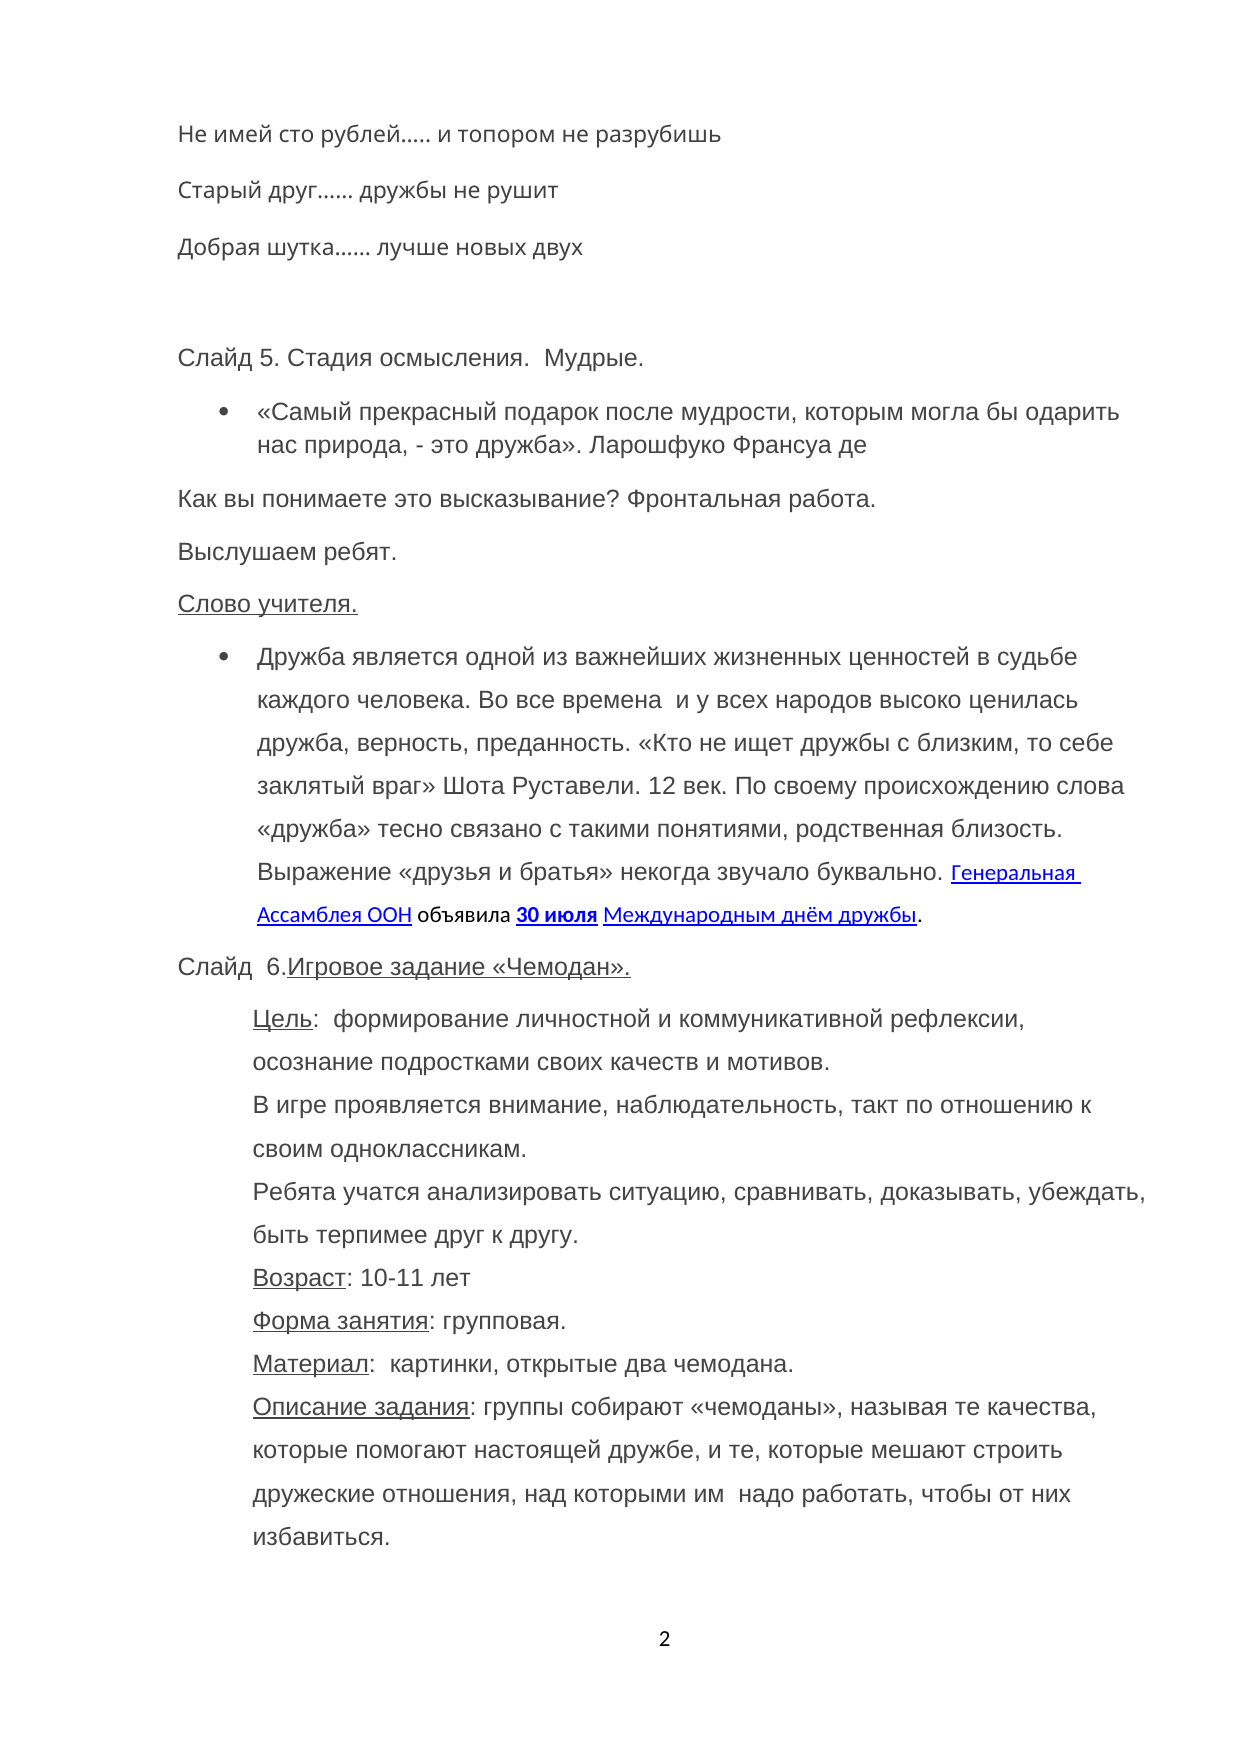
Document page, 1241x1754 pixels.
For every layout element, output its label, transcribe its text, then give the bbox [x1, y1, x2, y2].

text Выслушаем ребят. [177, 536, 1152, 565]
list «Самый прекрасный подарок после мудрости, которым могла бы одарить нас природа, - это дружба». Ларошфуко Франсуа де [219, 397, 1152, 459]
list Возраст: 10-11 лет [252, 1263, 1152, 1292]
list Цель: формирование личностной и коммуникативной рефлексии, осознание подростками своих качеств и мотивов. [252, 1004, 1152, 1076]
list В игре проявляется внимание, наблюдательность, такт по отношению к своим одноклассникам. [252, 1090, 1152, 1162]
text Старый друг…… дружбы не рушит [177, 174, 1152, 206]
text Не имей сто рублей….. и топором не разрубишь [177, 118, 1152, 149]
list Описание задания: группы собирают «чемоданы», называя те качества, которые помогают настоящей дружбе, и те, которые мешают строить дружеские отношения, над которыми им надо работать, чтобы от них избавиться. [252, 1392, 1152, 1550]
text Как вы понимаете это высказывание? Фронтальная работа. [177, 484, 1152, 513]
list Форма занятия: групповая. [252, 1306, 1152, 1335]
list Ребята учатся анализировать ситуацию, сравнивать, доказывать, убеждать, быть терпимее друг к другу. [252, 1177, 1152, 1248]
list Материал: картинки, открытые два чемодана. [252, 1349, 1152, 1378]
text Добрая шутка…… лучше новых двух [177, 231, 1152, 262]
text Слайд 6.Игровое задание «Чемодан». [177, 952, 1152, 980]
text Слайд 5. Стадия осмысления. Мудрые. [177, 343, 1152, 372]
list Дружба является одной из важнейших жизненных ценностей в судьбе каждого человека. Во все времена и у всех народов высоко ценилась дружба, верность, преданность. «Кто не ищет дружбы с близким, то себе заклятый враг» Шота Руставели. 12 век. По своему происхождению слова «дружба» тесно связано с такими понятиями, родственная близость. Выражение «друзья и братья» некогда звучало буквально. Генеральная Ассамблея ООН объявила 30 июля Международным днём дружбы. [219, 641, 1152, 928]
text Слово учителя. [177, 589, 1152, 618]
